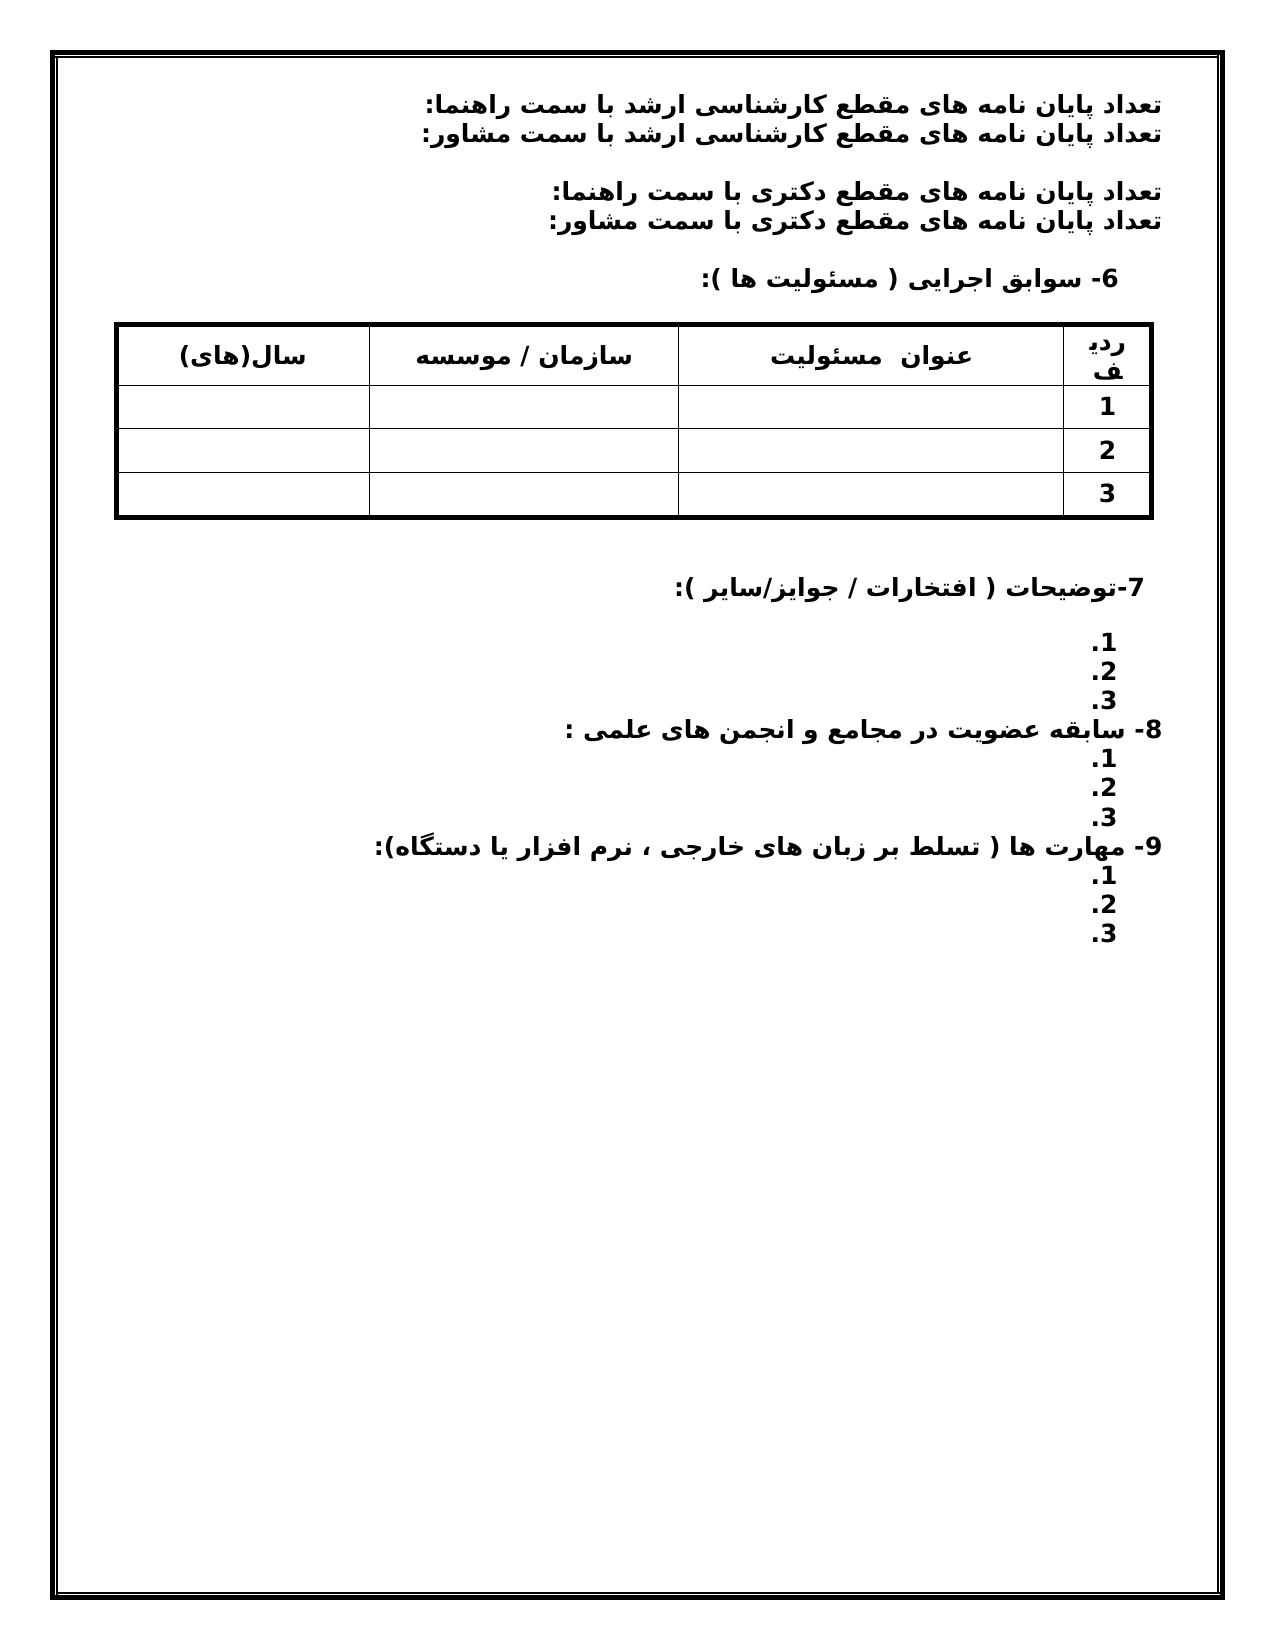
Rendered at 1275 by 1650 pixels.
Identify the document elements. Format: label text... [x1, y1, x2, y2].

table_cell [119, 473, 369, 515]
table_header ردیف [1064, 327, 1149, 385]
text تعداد پایان نامه های مقطع کارشناسی ارشد با سمت مشاور: [105, 119, 1162, 148]
table_cell [679, 429, 1063, 472]
table_cell [370, 386, 678, 428]
text 3. [105, 803, 1117, 832]
text 6- سوابق اجرایی ( مسئولیت ها ): [105, 264, 1162, 293]
text 1. [105, 628, 1117, 657]
table_cell 3 [1064, 473, 1149, 515]
table_cell [679, 386, 1063, 428]
table_cell [119, 429, 369, 472]
text 8- سابقه عضویت در مجامع و انجمن های علمی : [105, 715, 1162, 744]
text 3. [105, 919, 1117, 948]
table_cell [119, 386, 369, 428]
text 2. [105, 657, 1117, 686]
table_header سال(های) [119, 327, 369, 385]
text تعداد پایان نامه های مقطع دکتری با سمت مشاور: [105, 206, 1162, 235]
text تعداد پایان نامه های مقطع کارشناسی ارشد با سمت راهنما: [105, 90, 1162, 119]
table_cell [370, 429, 678, 472]
text 2. [105, 773, 1117, 803]
table_cell [679, 473, 1063, 515]
table_cell 2 [1064, 429, 1149, 472]
text 1. [105, 744, 1117, 773]
text 3. [105, 686, 1117, 715]
text 2. [105, 890, 1117, 919]
text تعداد پایان نامه های مقطع دکتری با سمت راهنما: [105, 177, 1162, 206]
table_cell [370, 473, 678, 515]
table_header سازمان / موسسه [370, 327, 678, 385]
text 9- مهارت ها ( تسلط بر زبان های خارجی ، نرم افزار یا دستگاه): [105, 832, 1162, 861]
table_cell 1 [1064, 386, 1149, 428]
text 7-توضیحات ( افتخارات / جوایز/سایر ): [105, 573, 1162, 602]
text 1. [105, 861, 1117, 890]
table_header عنوان مسئولیت [679, 327, 1063, 385]
